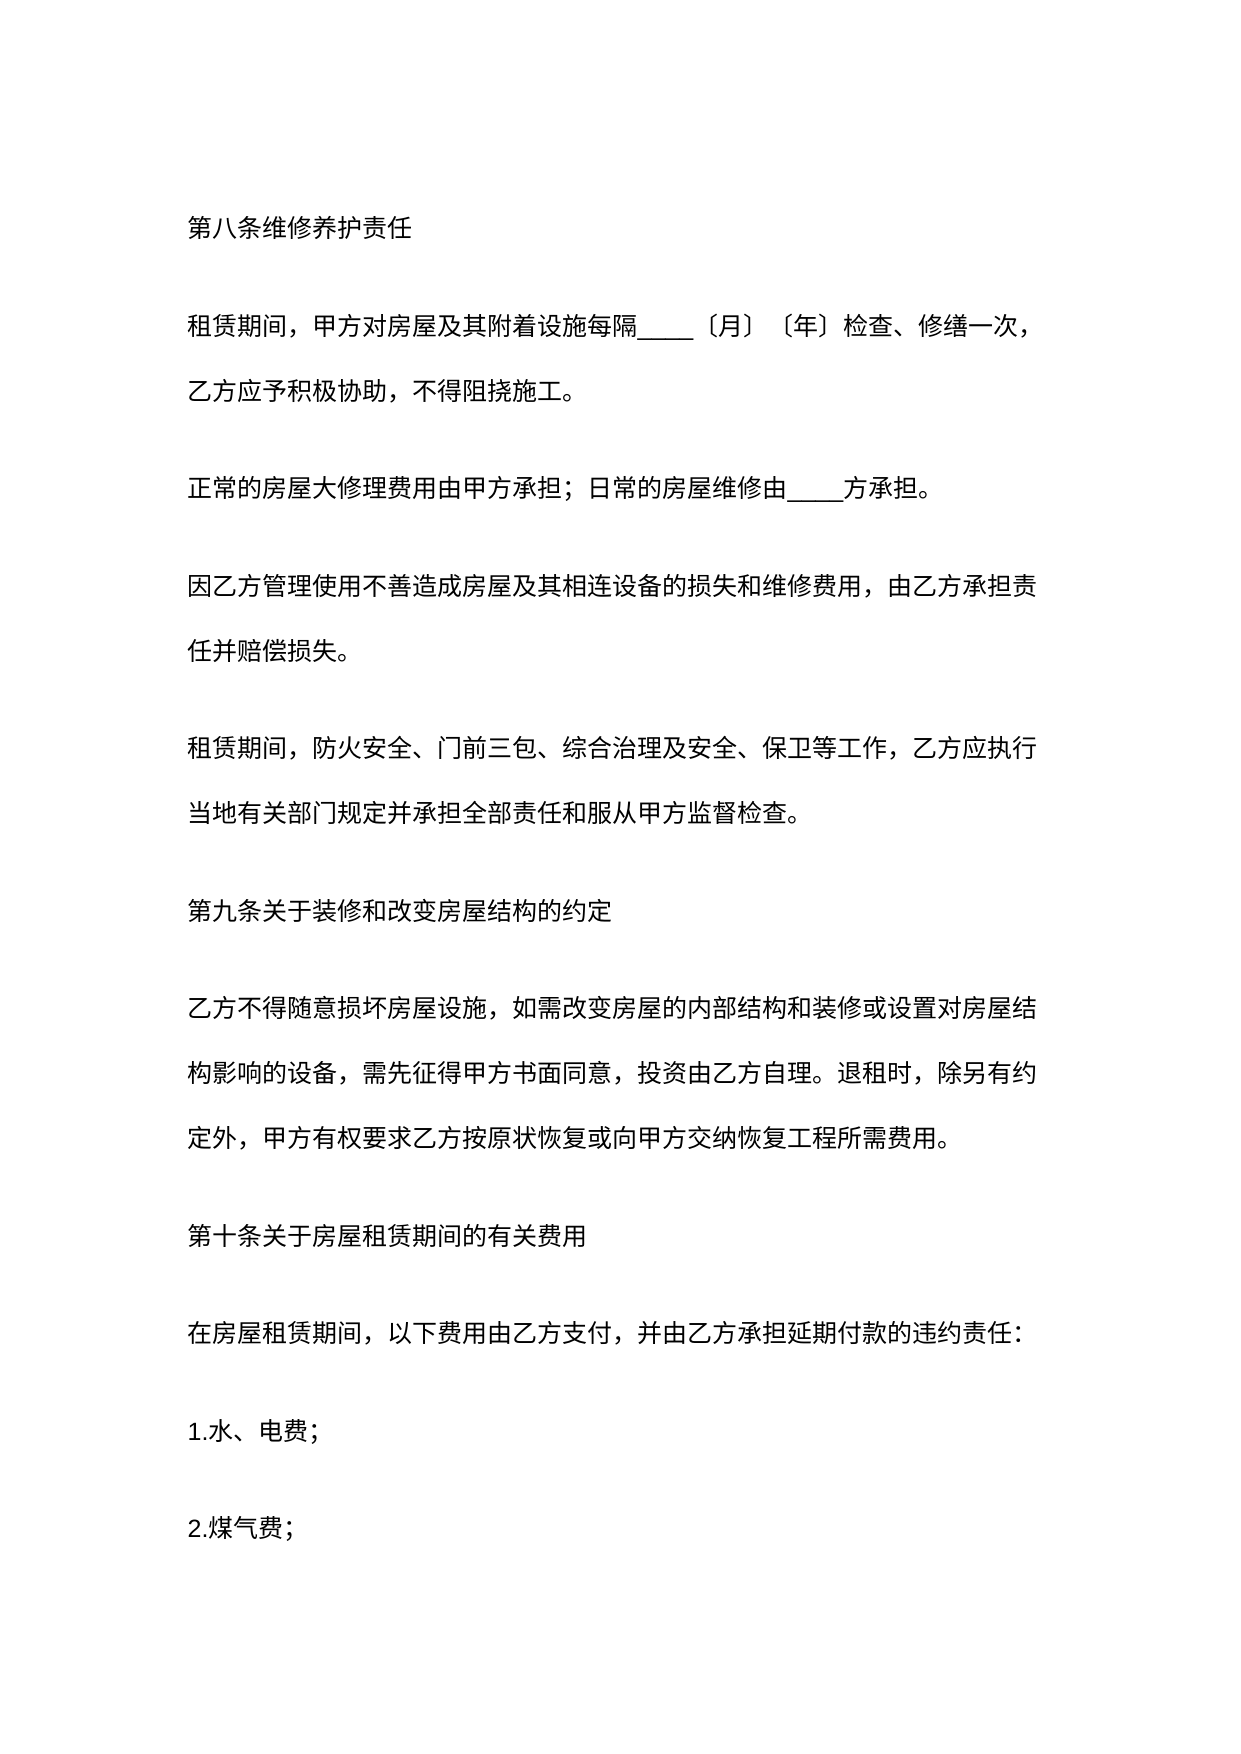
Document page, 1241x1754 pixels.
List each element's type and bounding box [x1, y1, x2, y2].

text [187, 162, 1053, 1559]
